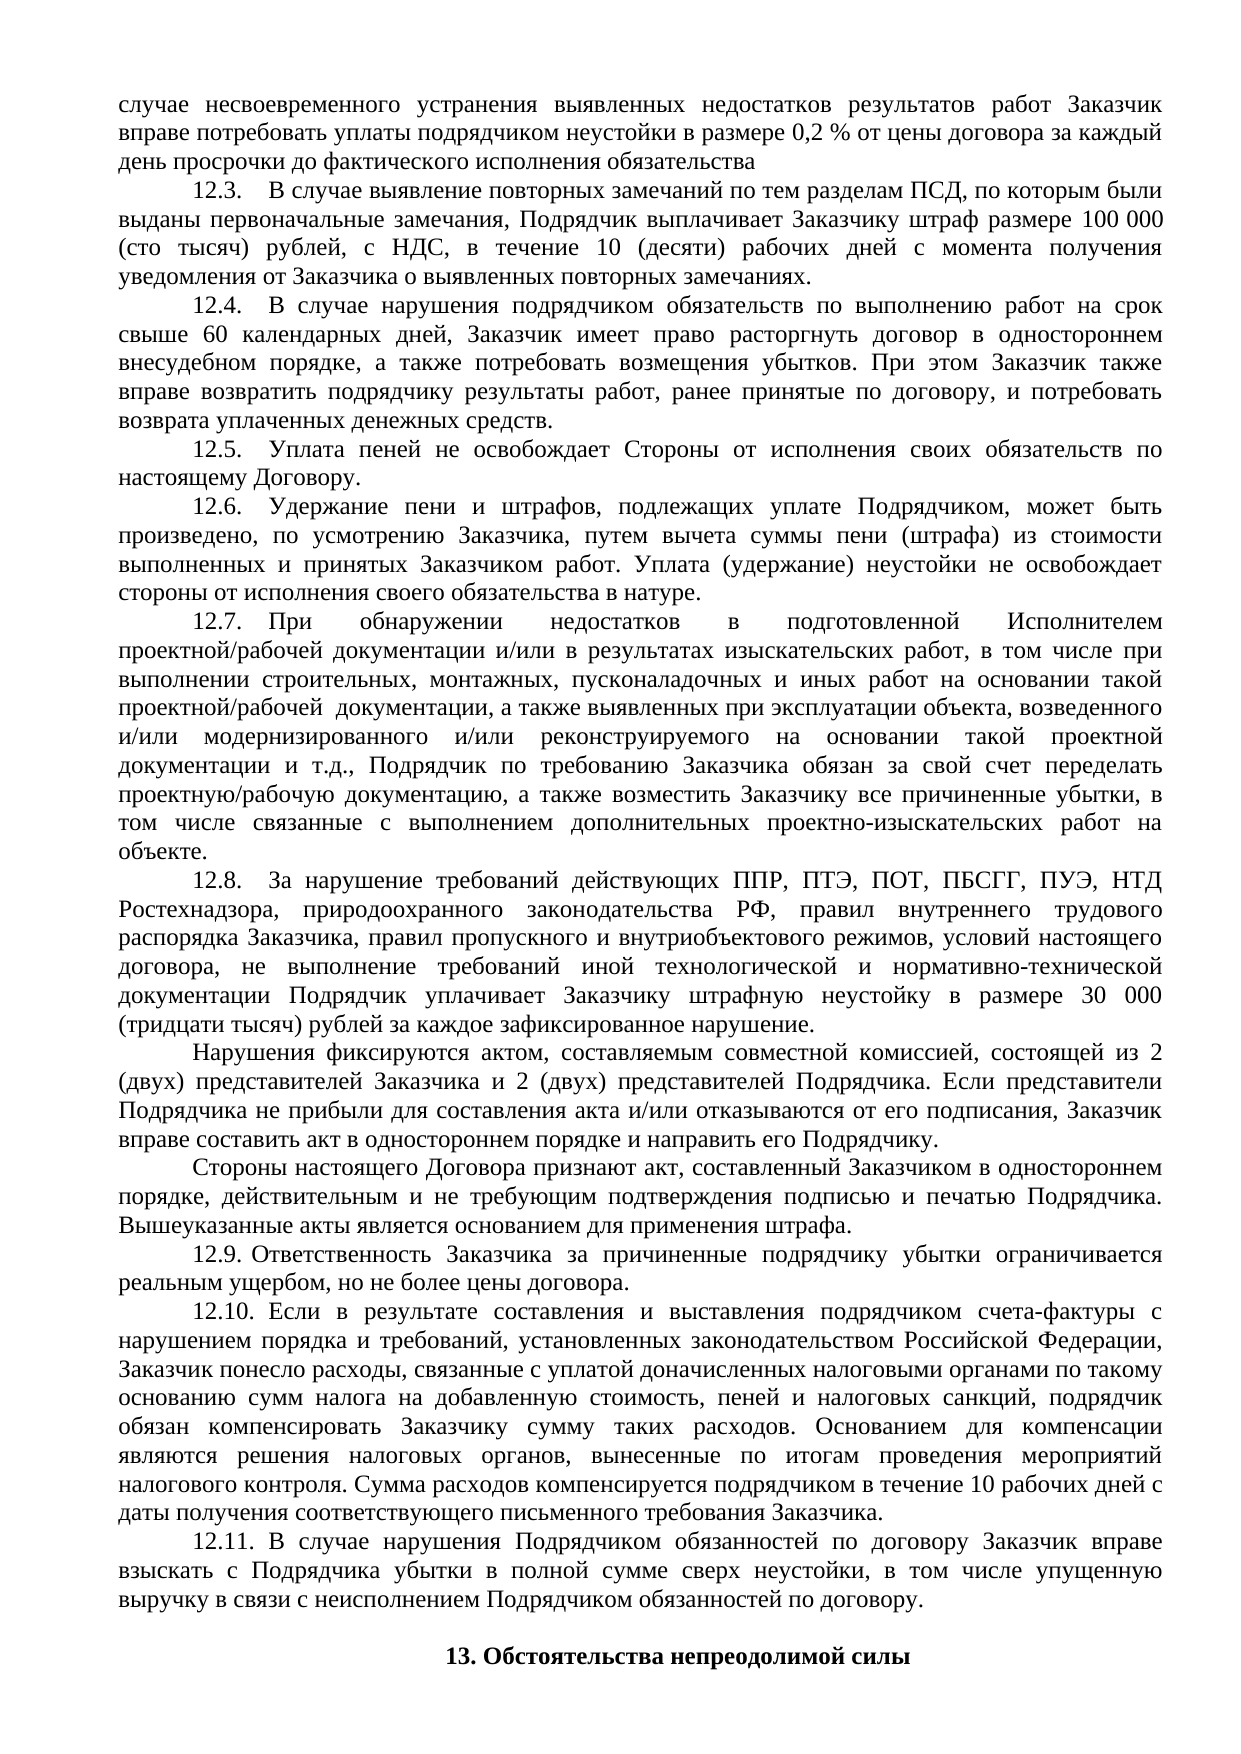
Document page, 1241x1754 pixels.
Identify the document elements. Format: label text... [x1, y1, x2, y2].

text Стороны настоящего Договора признают акт, составленный Заказчиком в одностороннем порядке, действительным и не требующим подтверждения подписью и печатью Подрядчика. Вышеуказанные акты является основанием для применения штрафа. [118, 1152, 1163, 1239]
list Удержание пени и штрафов, подлежащих уплате Подрядчиком, может быть произведено, по усмотрению Заказчика, путем вычета суммы пени (штрафа) из стоимости выполненных и принятых Заказчиком работ. Уплата (удержание) неустойки не освобождает стороны от исполнения своего обязательства в натуре. [118, 491, 1163, 606]
text 13. Обстоятельства непреодолимой силы [118, 1641, 1163, 1670]
list Уплата пеней не освобождает Стороны от исполнения своих обязательств по настоящему Договору. [118, 434, 1163, 491]
list Если в результате составления и выставления подрядчиком счета-фактуры с нарушением порядка и требований, установленных законодательством Российской Федерации, Заказчик понесло расходы, связанные с уплатой доначисленных налоговыми органами по такому основанию сумм налога на добавленную стоимость, пеней и налоговых санкций, подрядчик обязан компенсировать Заказчику сумму таких расходов. Основанием для компенсации являются решения налоговых органов, вынесенные по итогам проведения мероприятий налогового контроля. Сумма расходов компенсируется подрядчиком в течение 10 рабочих дней с даты получения соответствующего письменного требования Заказчика. [118, 1296, 1163, 1526]
list В случае нарушения Подрядчиком обязанностей по договору Заказчик вправе взыскать с Подрядчика убытки в полной сумме сверх неустойки, в том числе упущенную выручку в связи с неисполнением Подрядчиком обязанностей по договору. [118, 1526, 1163, 1612]
list При обнаружении недостатков в подготовленной Исполнителем проектной/рабочей документации и/или в результатах изыскательских работ, в том числе при выполнении строительных, монтажных, пусконаладочных и иных работ на основании такой проектной/рабочей документации, а также выявленных при эксплуатации объекта, возведенного и/или модернизированного и/или реконструируемого на основании такой проектной документации и т.д., Подрядчик по требованию Заказчика обязан за свой счет переделать проектную/рабочую документацию, а также возместить Заказчику все причиненные убытки, в том числе связанные с выполнением дополнительных проектно-изыскательских работ на объекте. [118, 606, 1163, 865]
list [118, 89, 1163, 175]
text Нарушения фиксируются актом, составляемым совместной комиссией, состоящей из 2 (двух) представителей Заказчика и 2 (двух) представителей Подрядчика. Если представители Подрядчика не прибыли для составления акта и/или отказываются от его подписания, Заказчик вправе составить акт в одностороннем порядке и направить его Подрядчику. [118, 1037, 1163, 1152]
list Ответственность Заказчика за причиненные подрядчику убытки ограничивается реальным ущербом, но не более цены договора. [118, 1239, 1163, 1296]
list В случае нарушения подрядчиком обязательств по выполнению работ на срок свыше 60 календарных дней, Заказчик имеет право расторгнуть договор в одностороннем внесудебном порядке, а также потребовать возмещения убытков. При этом Заказчик также вправе возвратить подрядчику результаты работ, ранее принятые по договору, и потребовать возврата уплаченных денежных средств. [118, 290, 1163, 434]
list За нарушение требований действующих ППР, ПТЭ, ПОТ, ПБСГГ, ПУЭ, НТД Ростехнадзора, природоохранного законодательства РФ, правил внутреннего трудового распорядка Заказчика, правил пропускного и внутриобъектового режимов, условий настоящего договора, не выполнение требований иной технологической и нормативно-технической документации Подрядчик уплачивает Заказчику штрафную неустойку в размере 30 000 (тридцати тысяч) рублей за каждое зафиксированное нарушение. [118, 865, 1163, 1037]
list В случае выявление повторных замечаний по тем разделам ПСД, по которым были выданы первоначальные замечания, Подрядчик выплачивает Заказчику штраф размере 100 000 (сто тысяч) рублей, с НДС, в течение 10 (десяти) рабочих дней с момента получения уведомления от Заказчика о выявленных повторных замечаниях. [118, 175, 1163, 290]
